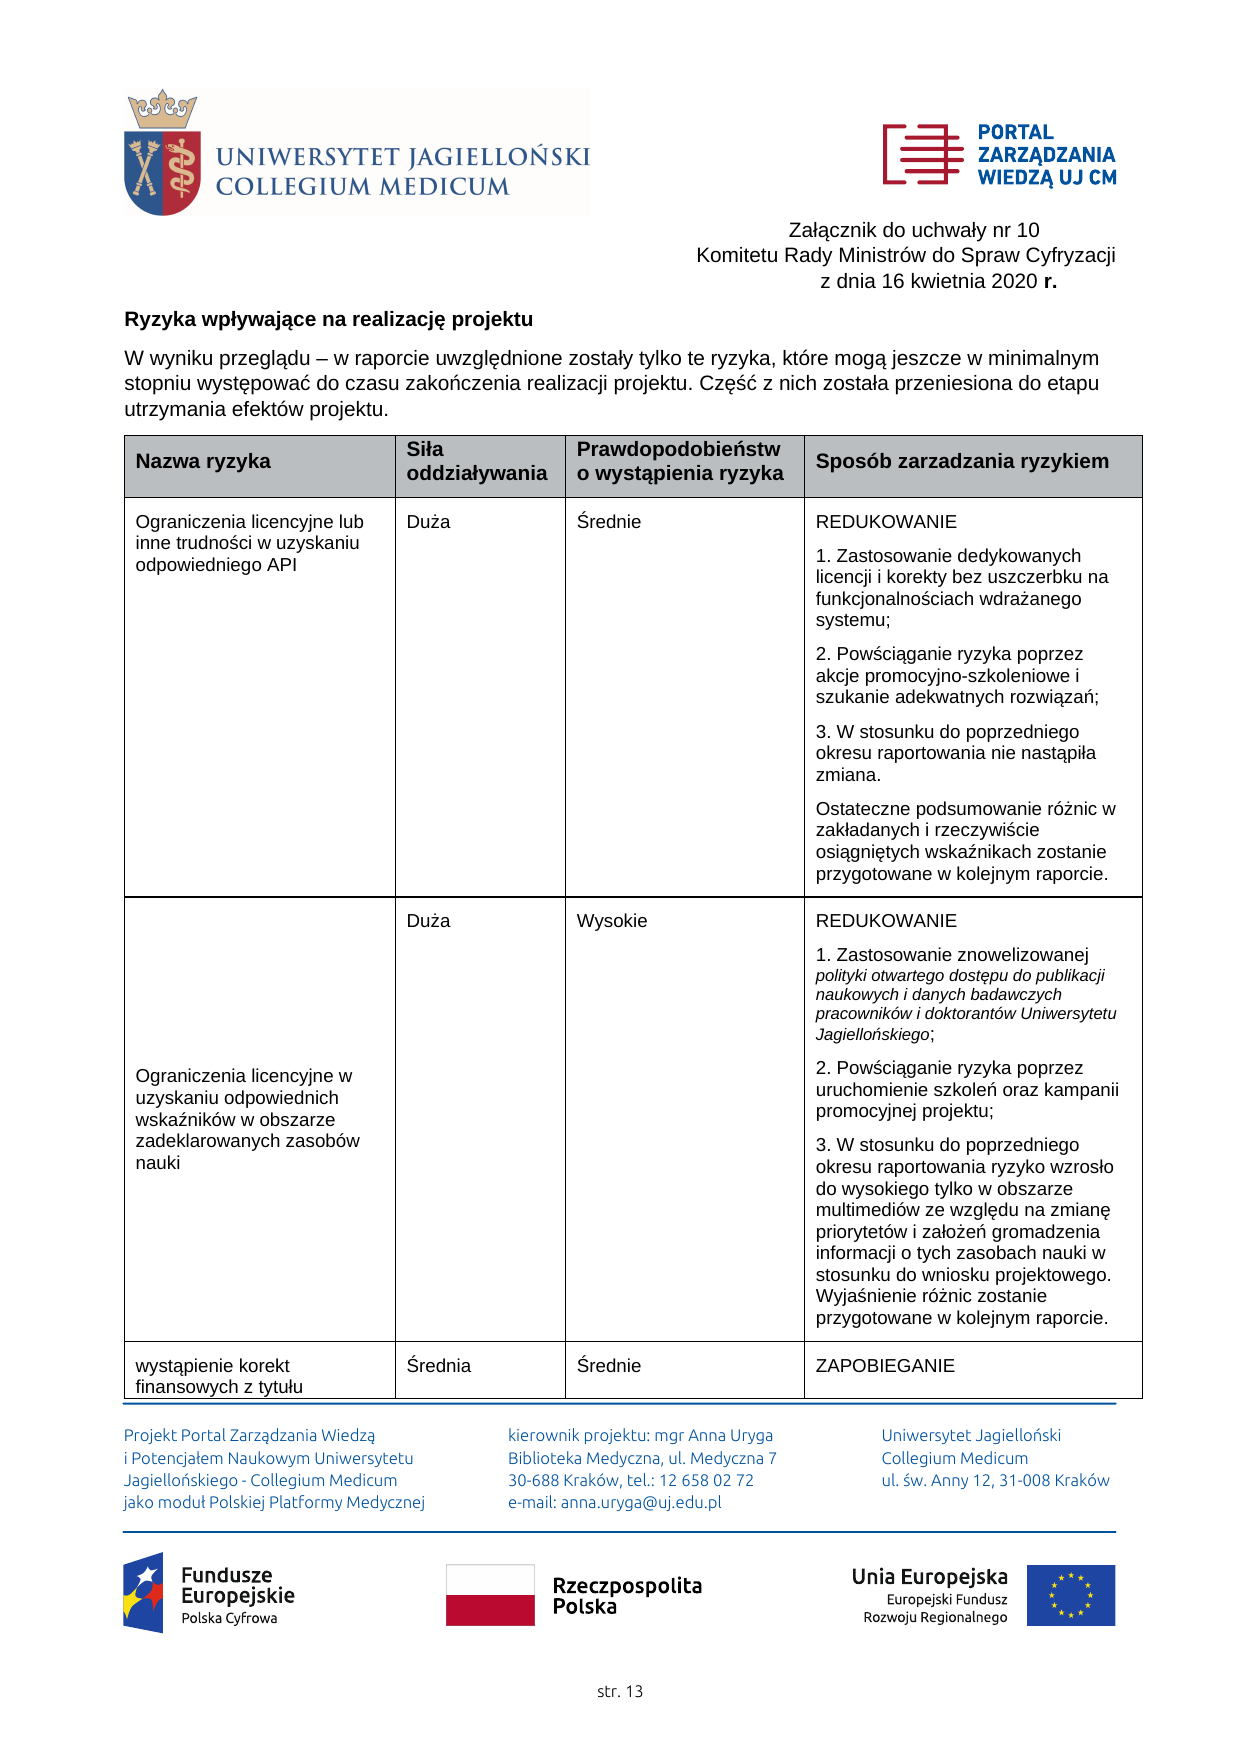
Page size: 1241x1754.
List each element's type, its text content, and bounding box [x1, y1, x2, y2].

table_cell wystąpienie korekt finansowych z tytułu nieprawidłowości wynikających z naruszeń UPZP [125, 1342, 395, 1397]
table_cell Duża [396, 498, 565, 896]
text W wyniku przeglądu – w raporcie uwzględnione zostały tylko te ryzyka, które mogą jeszcze w minimalnym stopniu występować do czasu zakończenia realizacji projektu. Część z nich została przeniesiona do etapu utrzymania efektów projektu. [124, 345, 1116, 421]
table_cell Ograniczenia licencyjne lub inne trudności w uzyskaniu odpowiedniego API [125, 498, 395, 896]
table_header Siła oddziaływania [396, 436, 565, 497]
table_cell Średnie [566, 1342, 804, 1397]
table_cell Średnie [566, 498, 804, 896]
table_cell Wysokie [566, 898, 804, 1341]
table_header Sposób zarzadzania ryzykiem [805, 436, 1142, 497]
text Ryzyka wpływające na realizację projektu [124, 307, 1116, 331]
table_header Prawdopodobieństwo wystąpienia ryzyka [566, 436, 804, 497]
table_cell REDUKOWANIE 1. Zastosowanie znowelizowanej polityki otwartego dostępu do publikacji naukowych i danych badawczych pracowników i doktorantów Uniwersytetu Jagiellońskiego; 2. Powściąganie ryzyka poprzez uruchomienie szkoleń oraz kampanii promocyjnej projektu; 3. W stosunku do poprzedniego okresu raportowania ryzyko wzrosło do wysokiego tylko w obszarze multimediów ze względu na zmianę priorytetów i założeń gromadzenia informacji o tych zasobach nauki w stosunku do wniosku projektowego. Wyjaśnienie różnic zostanie przygotowane w kolejnym raporcie. [805, 898, 1142, 1341]
table_cell Duża [396, 898, 565, 1341]
picture [124, 88, 591, 216]
table_header Nazwa ryzyka [125, 436, 395, 497]
table_cell Ograniczenia licencyjne w uzyskaniu odpowiednich wskaźników w obszarze zadeklarowanych zasobów nauki [125, 898, 395, 1341]
table_cell Średnia [396, 1342, 565, 1397]
table_cell REDUKOWANIE 1. Zastosowanie dedykowanych licencji i korekty bez uszczerbku na funkcjonalnościach wdrażanego systemu; 2. Powściąganie ryzyka poprzez akcje promocyjno-szkoleniowe i szukanie adekwatnych rozwiązań; 3. W stosunku do poprzedniego okresu raportowania nie nastąpiła zmiana. Ostateczne podsumowanie różnic w zakładanych i rzeczywiście osiągniętych wskaźnikach zostanie przygotowane w kolejnym raporcie. [805, 498, 1142, 896]
